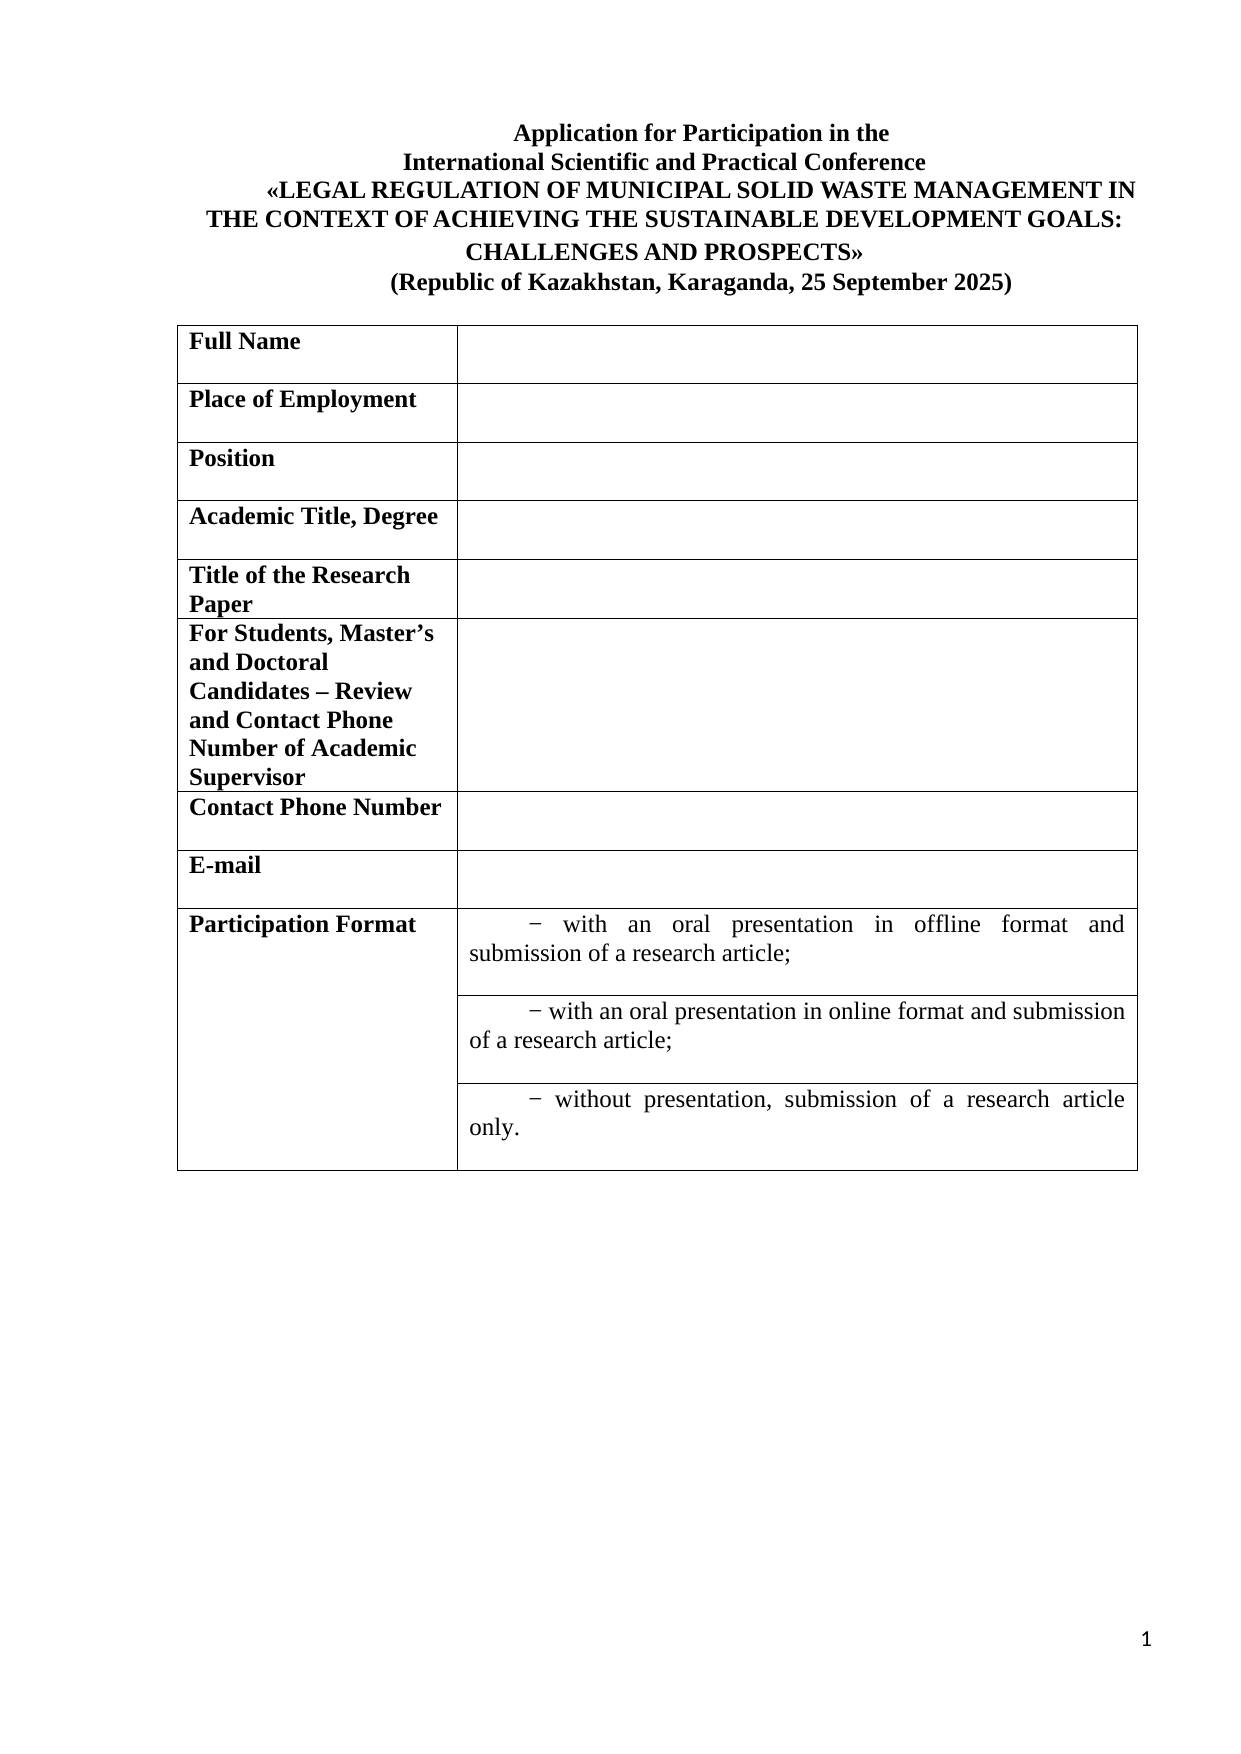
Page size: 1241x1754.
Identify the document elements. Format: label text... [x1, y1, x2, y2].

text «LEGAL REGULATION OF MUNICIPAL SOLID WASTE MANAGEMENT IN THE CONTEXT OF ACHIEVING THE SUSTAINABLE DEVELOPMENT GOALS: CHALLENGES AND PROSPECTS» [177, 176, 1152, 267]
table_cell − without presentation, submission of a research article only. [458, 1084, 1137, 1170]
table_cell Place of Employment [178, 384, 457, 442]
table_cell Contact Phone Number [178, 792, 457, 849]
table_cell − with an oral presentation in offline format and submission of a research article; [458, 909, 1137, 995]
text (Republic of Kazakhstan, Karaganda, 25 September 2025) [177, 267, 1152, 296]
table_header [458, 326, 1137, 383]
table_cell E-mail [178, 851, 457, 908]
table_cell − with an oral presentation in online format and submission of a research article; [458, 996, 1137, 1083]
table_cell For Students, Master’s and Doctoral Candidates – Review and Contact Phone Number of Academic Supervisor [178, 619, 457, 791]
text Application for Participation in the International Scientific and Practical Conference [177, 118, 1152, 176]
table_cell Participation Format [178, 909, 457, 1170]
table_cell [458, 560, 1137, 617]
table_cell Title of the Research Paper [178, 560, 457, 617]
table_cell [458, 619, 1137, 791]
table_cell Academic Title, Degree [178, 501, 457, 559]
table_header Full Name [178, 326, 457, 383]
table_cell [458, 384, 1137, 442]
table_cell [458, 443, 1137, 500]
table_cell [458, 851, 1137, 908]
table_cell [458, 501, 1137, 559]
table_cell Position [178, 443, 457, 500]
table_cell [458, 792, 1137, 849]
